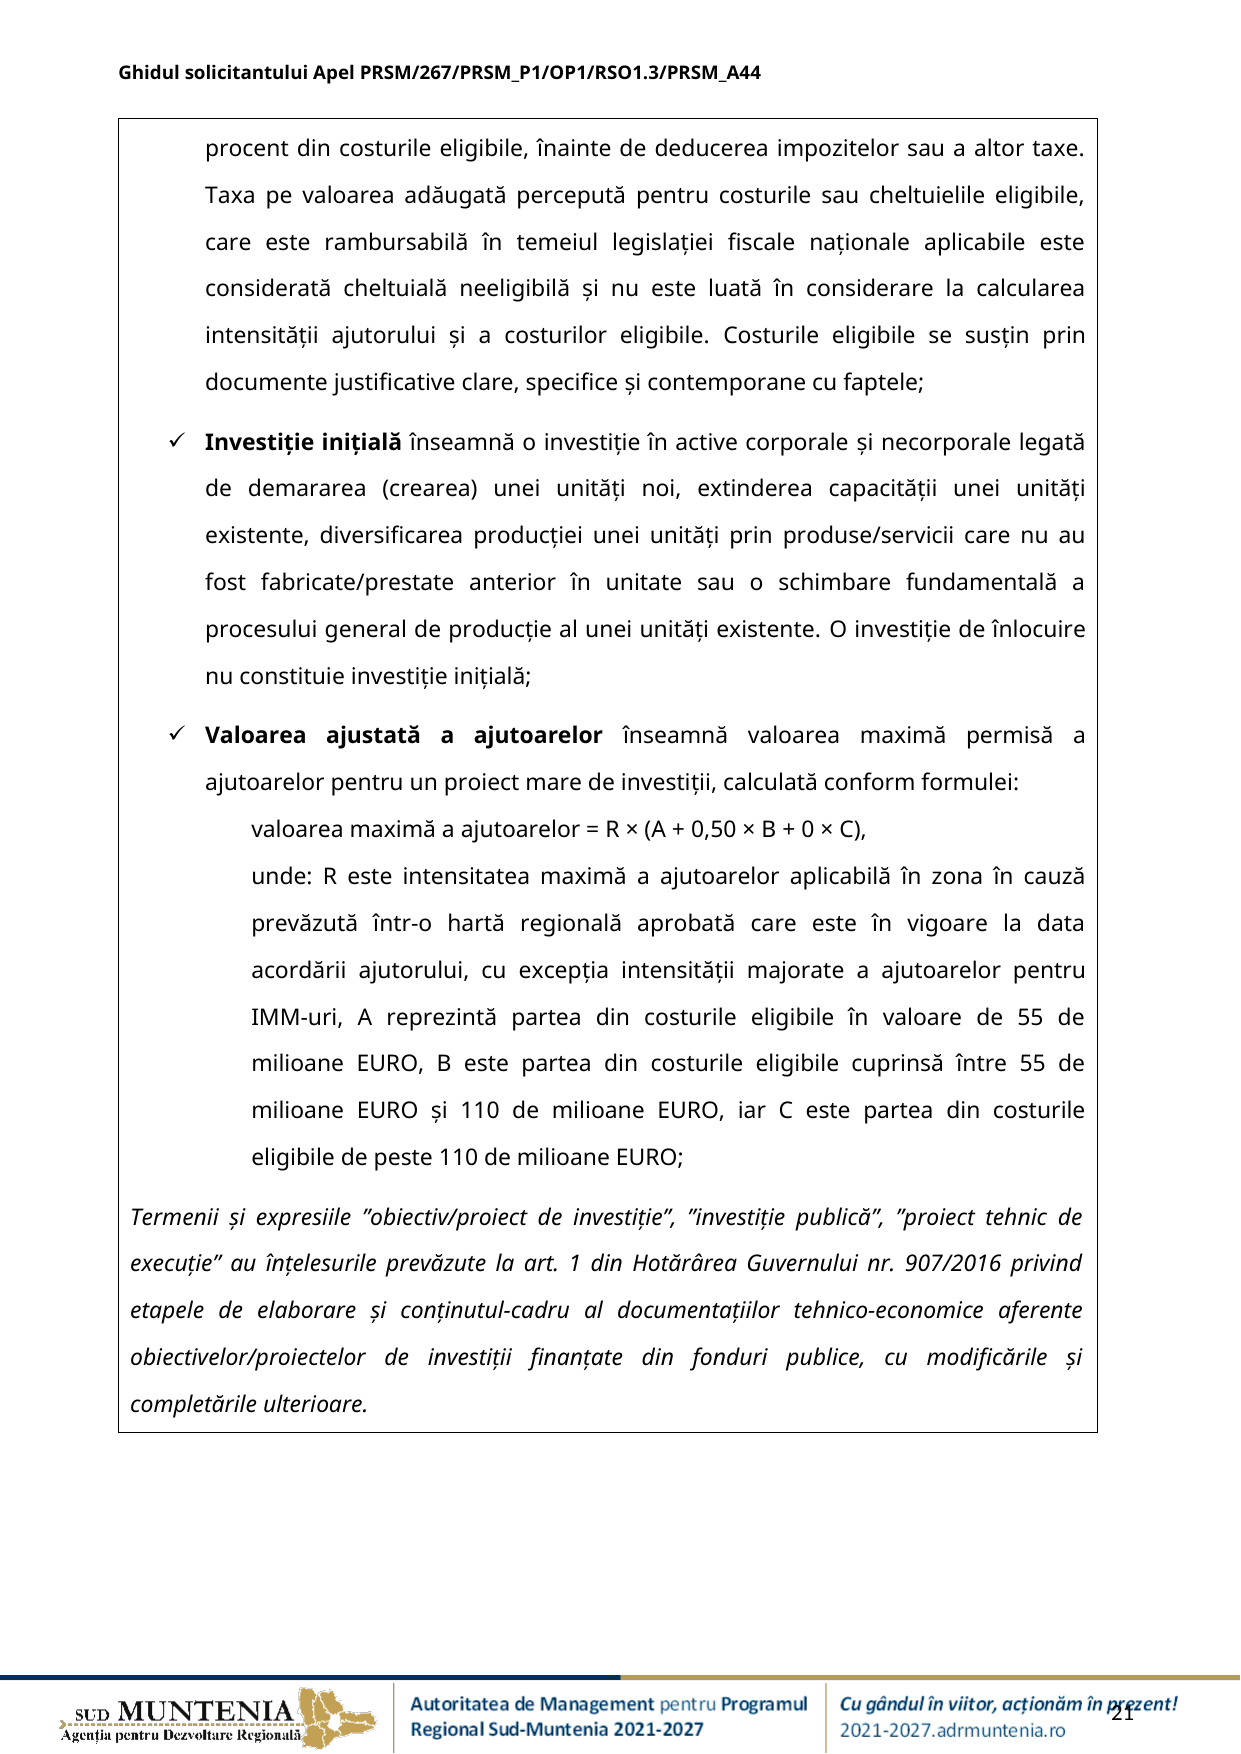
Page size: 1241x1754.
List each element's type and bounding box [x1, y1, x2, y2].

table_header [119, 119, 1097, 1432]
picture [0, 1675, 1241, 1754]
